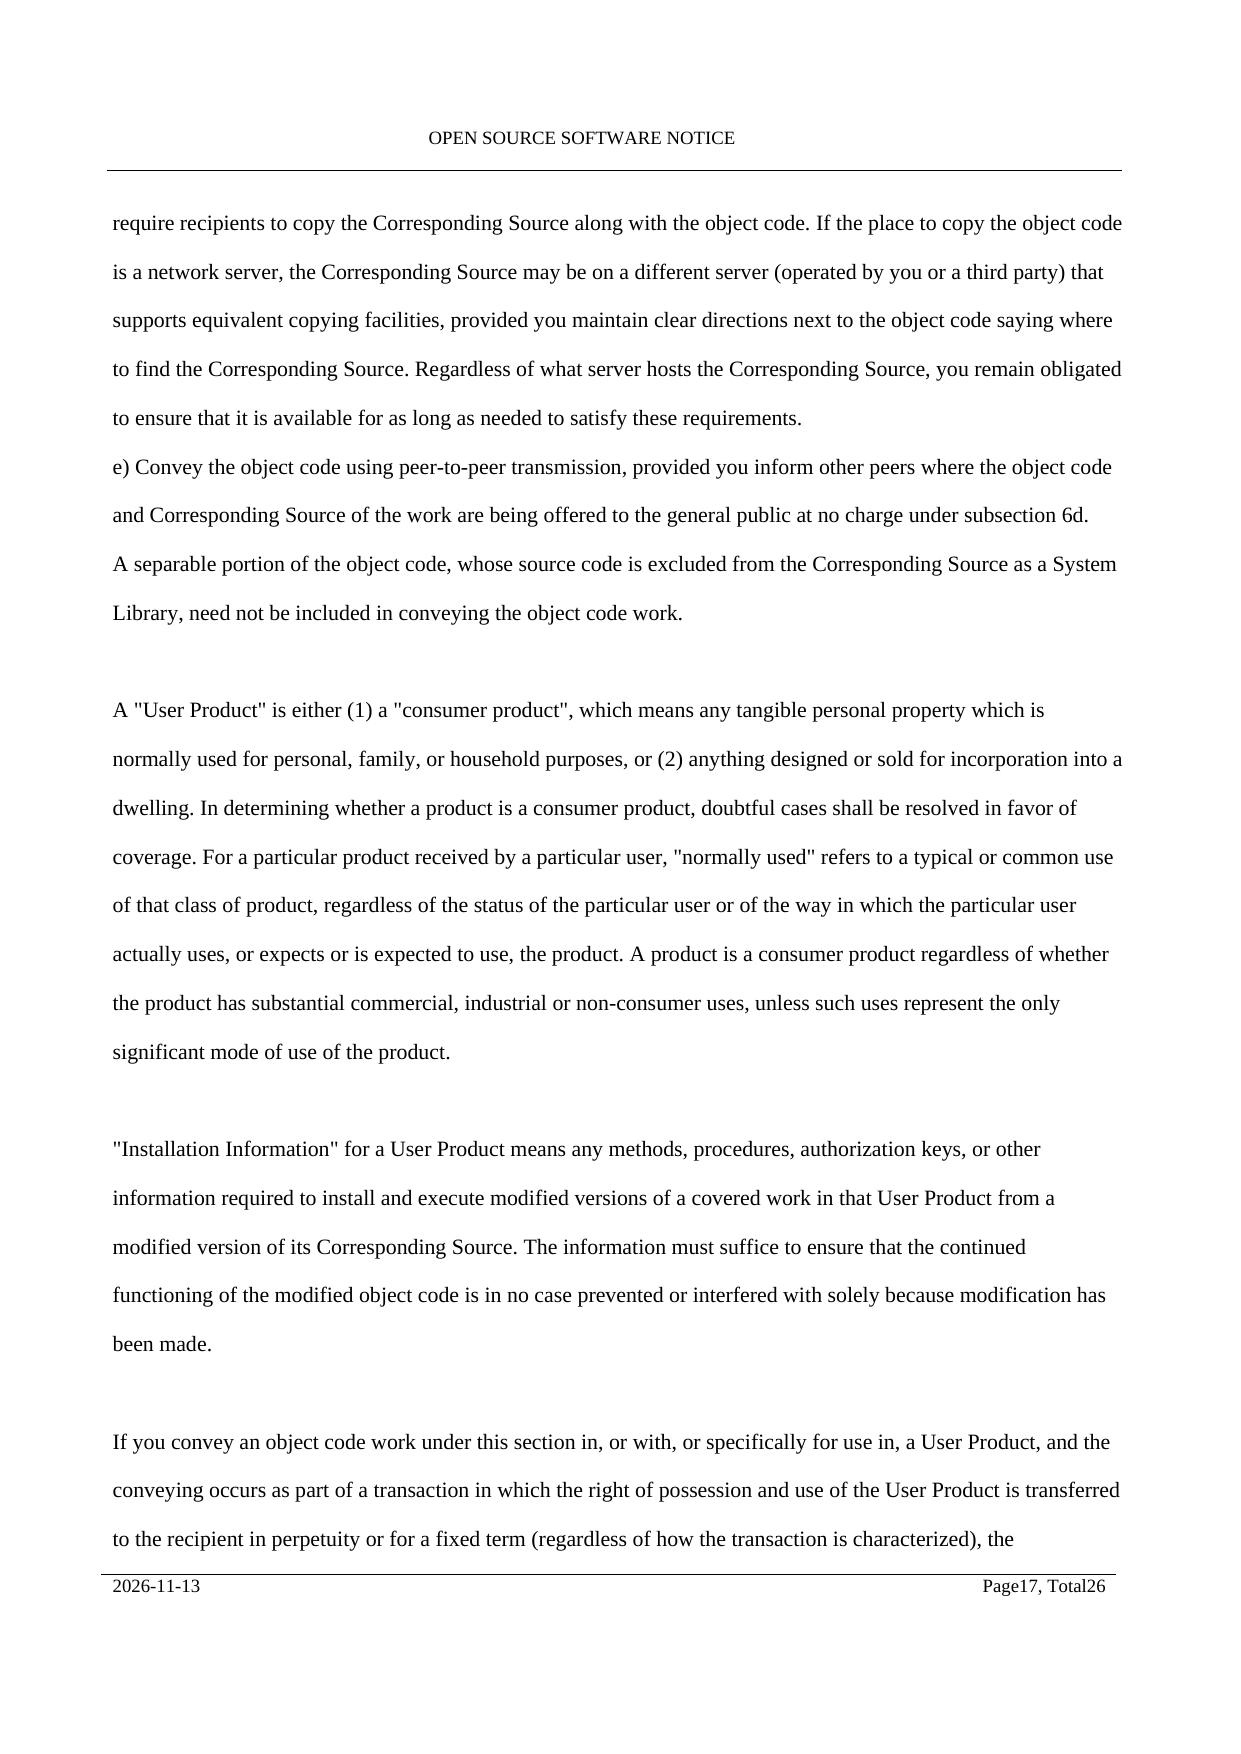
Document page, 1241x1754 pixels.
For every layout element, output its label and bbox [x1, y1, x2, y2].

text [112, 206, 1128, 1555]
